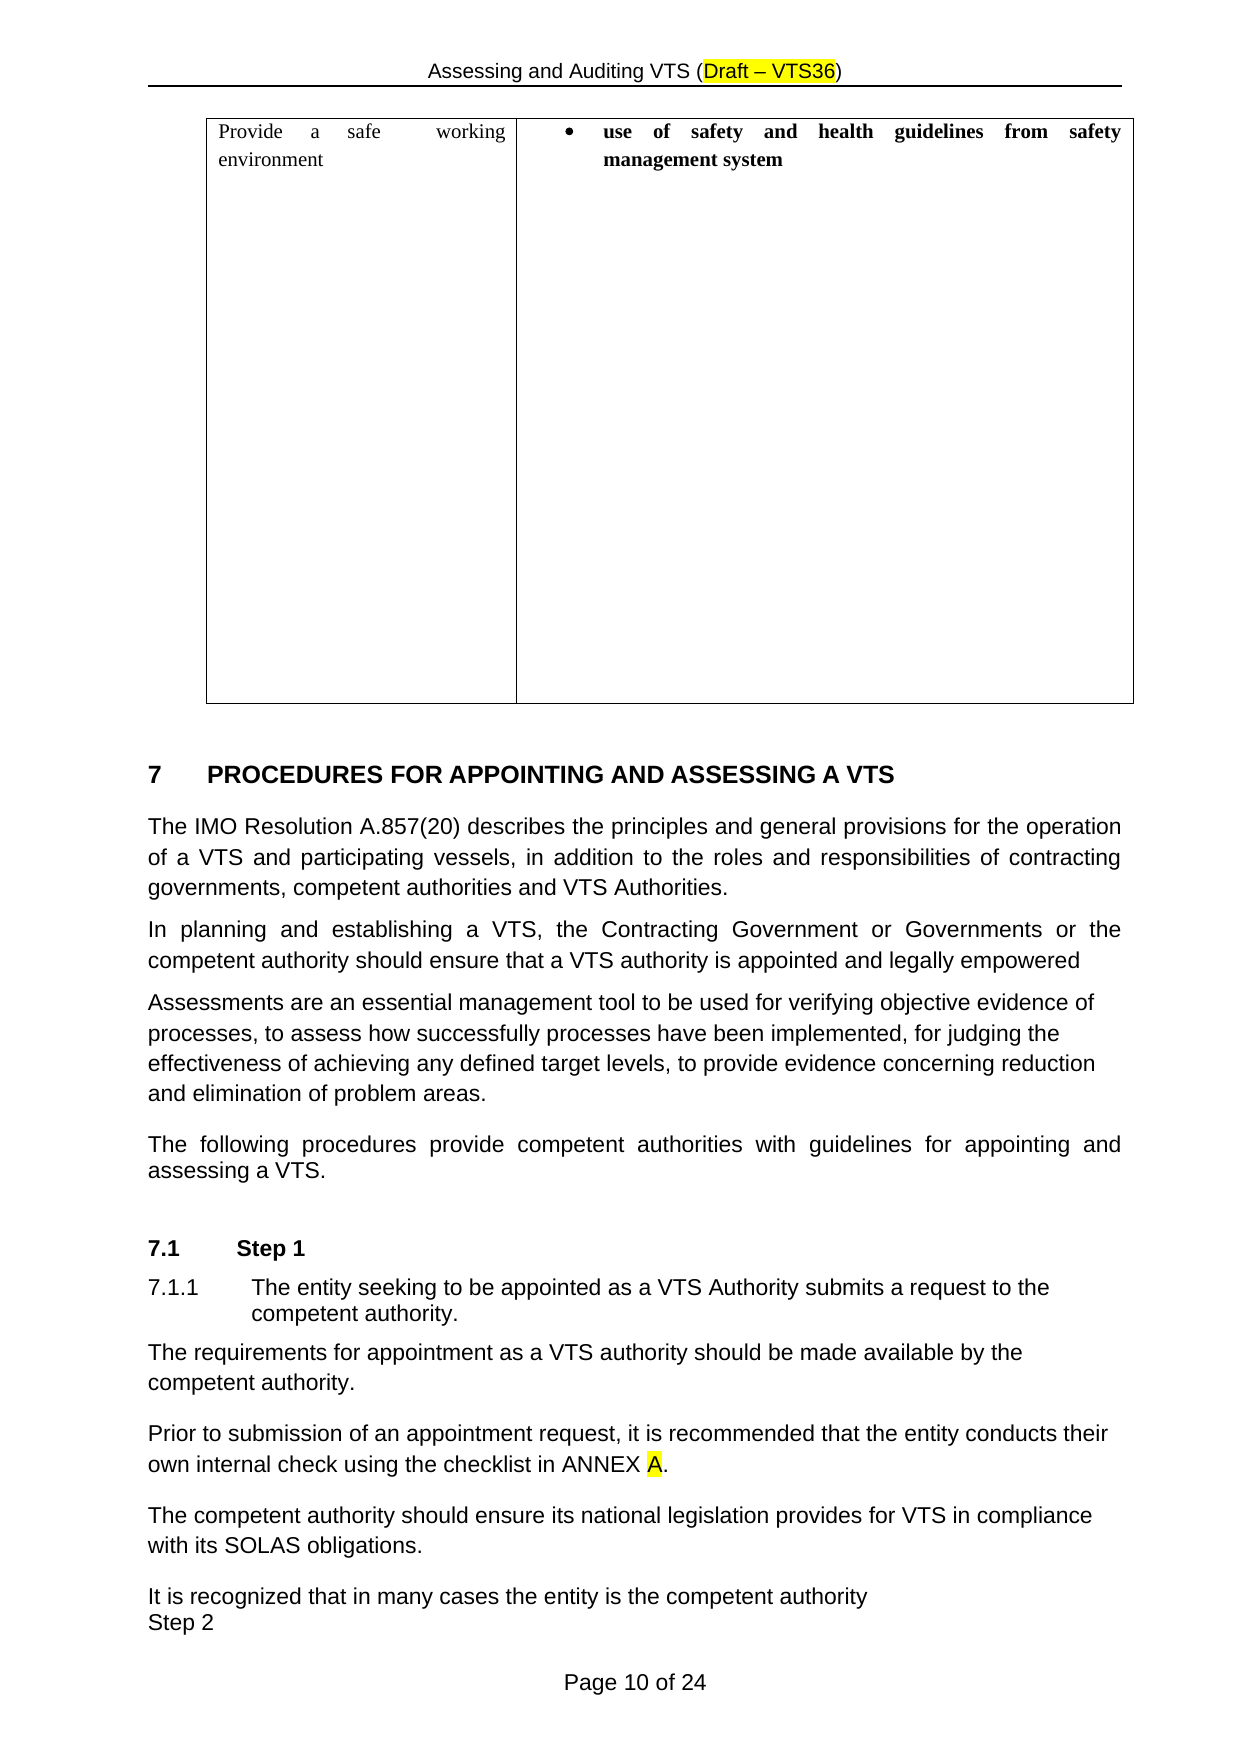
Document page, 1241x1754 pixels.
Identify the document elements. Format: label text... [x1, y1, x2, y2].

text he requirements the . [148, 1339, 1122, 1396]
table_cell [517, 119, 1133, 703]
table_cell [207, 119, 516, 703]
text Prior to submission of an appointment request, it is recommended that the entity conducts theirown internal check using the in ANNEX A. [148, 1420, 1122, 1477]
text Step 2 [148, 1609, 1122, 1636]
subtitle Step 1 [148, 1235, 1122, 1261]
subtitle procedures for Appointing anD Assessing a VTS [148, 759, 1122, 788]
subtitle The entity seeking to be appointed as a VTS Authority submits a request to the . [148, 1274, 1122, 1327]
